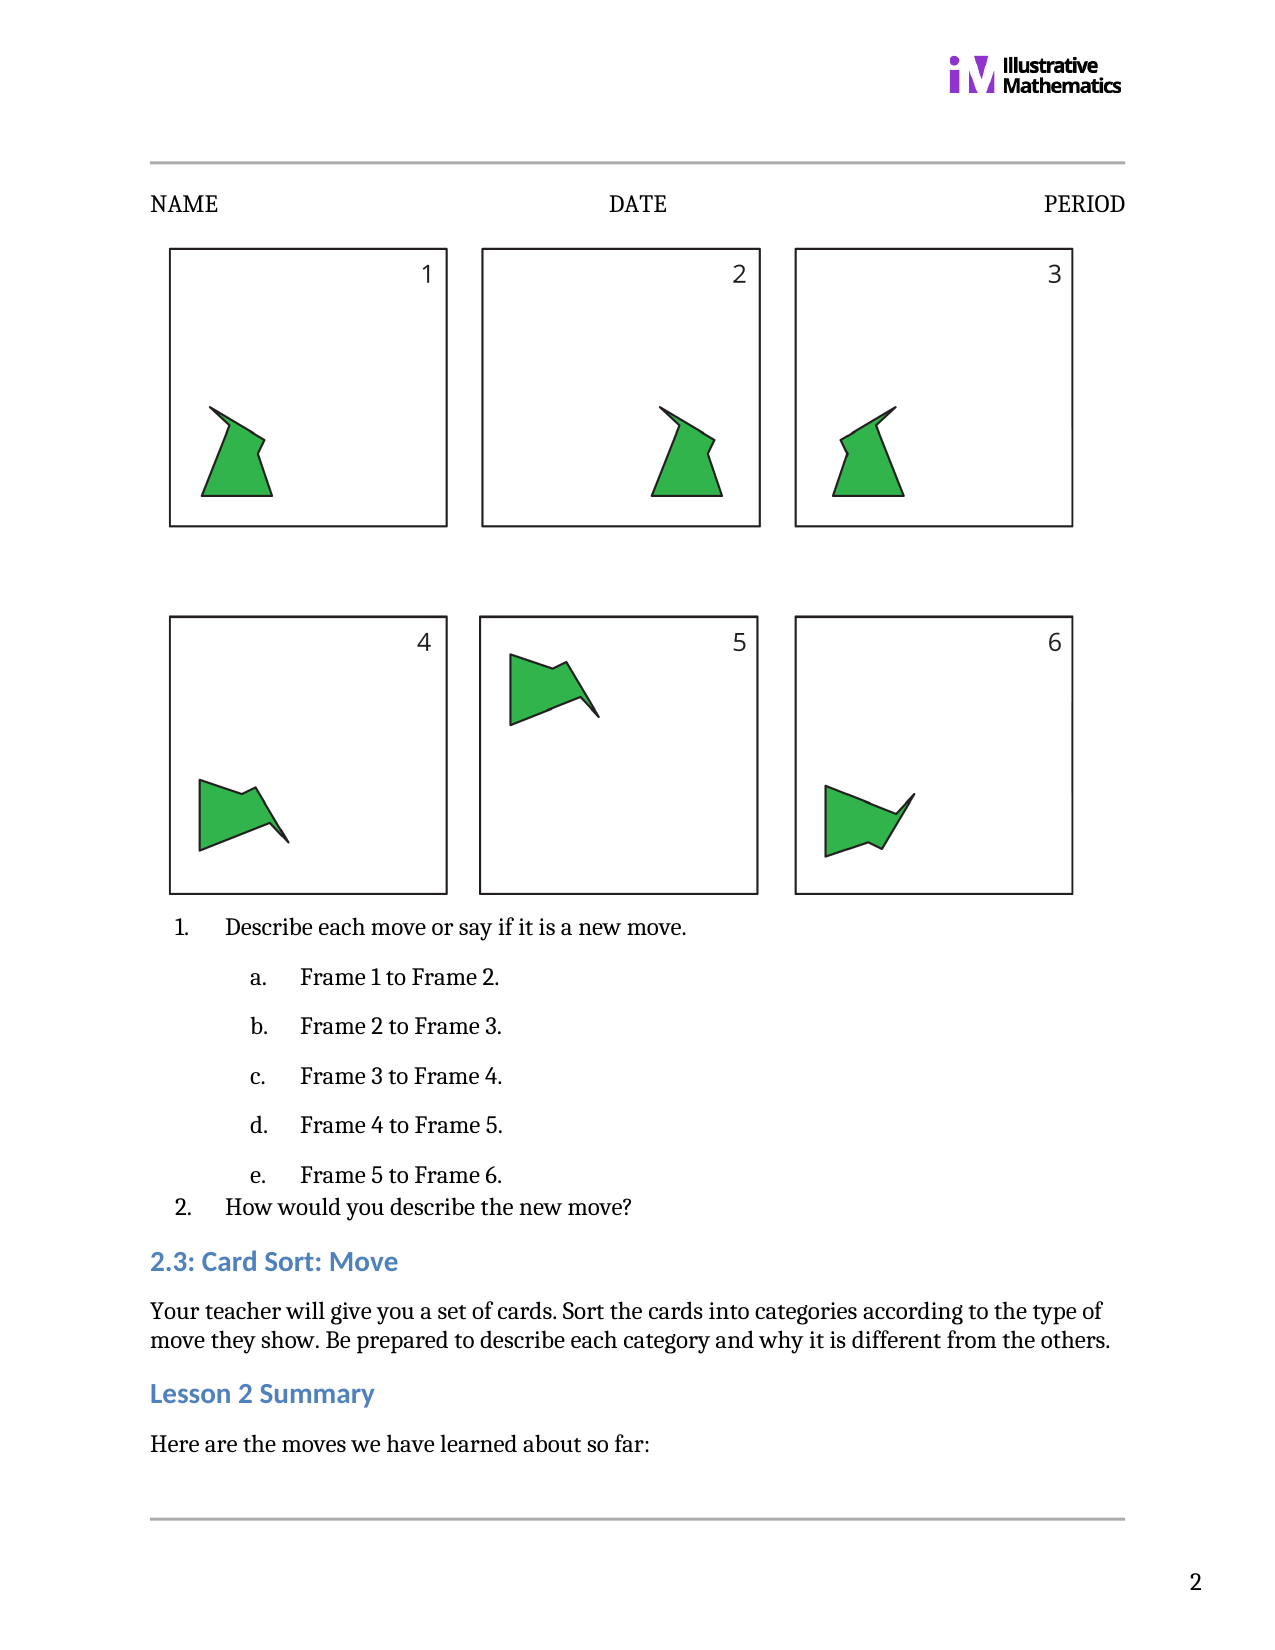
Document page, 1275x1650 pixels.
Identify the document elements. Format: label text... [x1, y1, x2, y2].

subtitle 2.3: Card Sort: Move [150, 1243, 1125, 1278]
list How would you describe the new move? [175, 1193, 1125, 1222]
list Describe each move or say if it is a new move. [175, 913, 1125, 942]
list Frame 4 to Frame 5. [250, 1111, 1125, 1140]
text Your teacher will give you a set of cards. Sort the cards into categories according to the type of move they show. Be prepared to describe each category and why it is different from the others. [150, 1297, 1125, 1355]
list Frame 5 to Frame 6. [250, 1161, 1125, 1189]
list Frame 2 to Frame 3. [250, 1012, 1125, 1041]
picture [949, 55, 1121, 93]
list Frame 1 to Frame 2. [250, 962, 1125, 991]
picture [168, 247, 1074, 895]
text Here are the moves we have learned about so far: [150, 1430, 1125, 1459]
subtitle Lesson 2 Summary [150, 1376, 1125, 1411]
list Frame 3 to Frame 4. [250, 1062, 1125, 1090]
